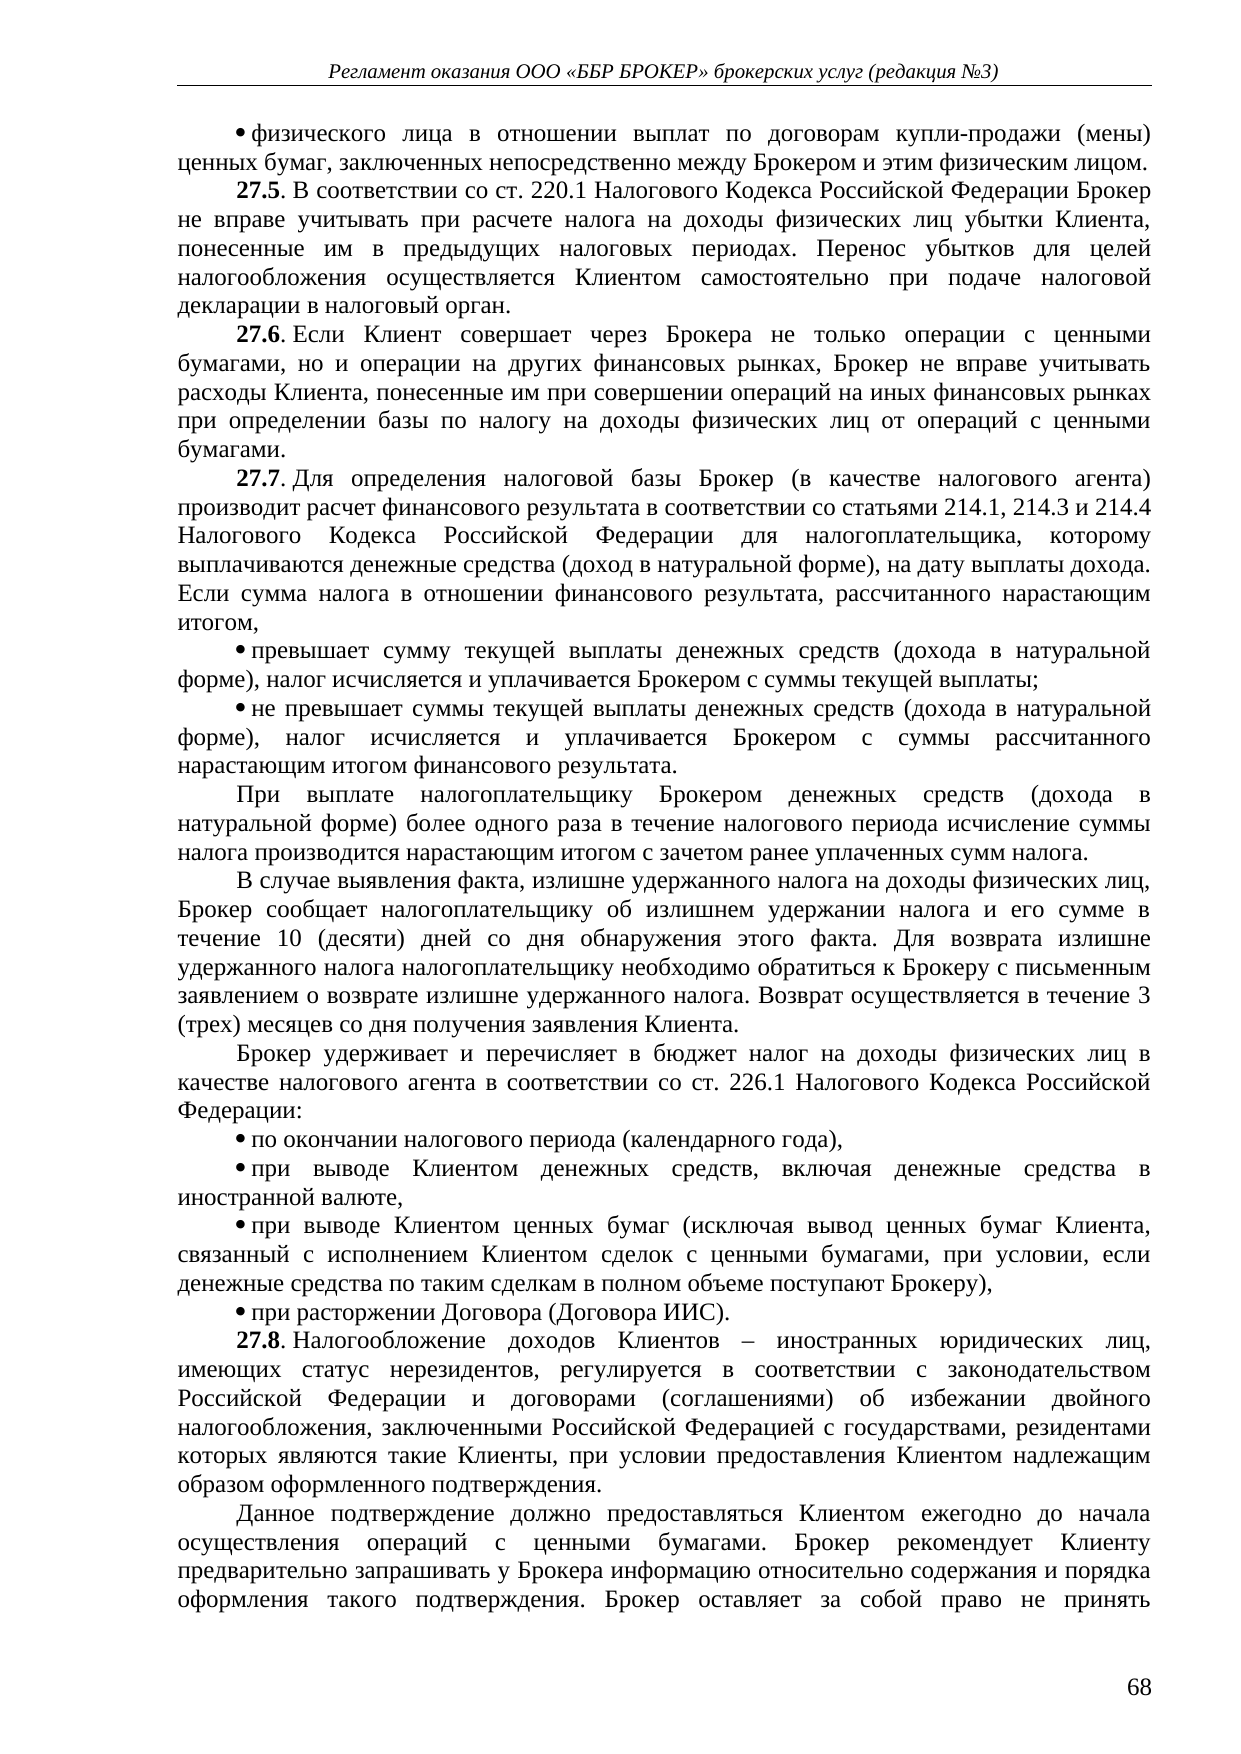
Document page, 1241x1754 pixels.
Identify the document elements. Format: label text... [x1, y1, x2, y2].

text 27.5. В соответствии со ст. 220.1 Налогового Кодекса Российской Федерации Брокер не вправе учитывать при расчете налога на доходы физических лиц убытки Клиента, понесенные им в предыдущих налоговых периодах. Перенос убытков для целей налогообложения осуществляется Клиентом самостоятельно при подаче налоговой декларации в налоговый орган. [177, 176, 1152, 319]
list при расторжении Договора (Договора ИИС). [177, 1297, 1152, 1326]
text 27.7. Для определения налоговой базы Брокер (в качестве налогового агента) производит расчет финансового результата в соответствии со статьями 214.1, 214.3 и 214.4 Налогового Кодекса Российской Федерации для налогоплательщика, которому выплачиваются денежные средства (доход в натуральной форме), на дату выплаты дохода. Если сумма налога в отношении финансового результата, рассчитанного нарастающим итогом, [177, 463, 1152, 636]
list при выводе Клиентом денежных средств, включая денежные средства в иностранной валюте, [177, 1153, 1152, 1211]
list не превышает суммы текущей выплаты денежных средств (дохода в натуральной форме), налог исчисляется и уплачивается Брокером с суммы рассчитанного нарастающим итогом финансового результата. [177, 693, 1152, 779]
list превышает сумму текущей выплаты денежных средств (дохода в натуральной форме), налог исчисляется и уплачивается Брокером с суммы текущей выплаты; [177, 636, 1152, 693]
text В случае выявления факта, излишне удержанного налога на доходы физических лиц, Брокер сообщает налогоплательщику об излишнем удержании налога и его сумме в течение 10 (десяти) дней со дня обнаружения этого факта. Для возврата излишне удержанного налога налогоплательщику необходимо обратиться к Брокеру с письменным заявлением о возврате излишне удержанного налога. Возврат осуществляется в течение 3 (трех) месяцев со дня получения заявления Клиента. [177, 866, 1152, 1038]
list при выводе Клиентом ценных бумаг (исключая вывод ценных бумаг Клиента, связанный с исполнением Клиентом сделок с ценными бумагами, при условии, если денежные средства по таким сделкам в полном объеме поступают Брокеру), [177, 1211, 1152, 1297]
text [177, 1498, 1152, 1613]
list по окончании налогового периода (календарного года), [177, 1124, 1152, 1153]
text При выплате налогоплательщику Брокером денежных средств (дохода в натуральной форме) более одного раза в течение налогового периода исчисление суммы налога производится нарастающим итогом с зачетом ранее уплаченных сумм налога. [177, 779, 1152, 866]
text 27.6. Если Клиент совершает через Брокера не только операции с ценными бумагами, но и операции на других финансовых рынках, Брокер не вправе учитывать расходы Клиента, понесенные им при совершении операций на иных финансовых рынках при определении базы по налогу на доходы физических лиц от операций с ценными бумагами. [177, 319, 1152, 463]
list физического лица в отношении выплат по договорам купли-продажи (мены) ценных бумаг, заключенных непосредственно между Брокером и этим физическим лицом. [177, 118, 1152, 176]
text Брокер удерживает и перечисляет в бюджет налог на доходы физических лиц в качестве налогового агента в соответствии со ст. 226.1 Налогового Кодекса Российской Федерации: [177, 1038, 1152, 1124]
text 27.8. Налогообложение доходов Клиентов – иностранных юридических лиц, имеющих статус нерезидентов, регулируется в соответствии с законодательством Российской Федерации и договорами (соглашениями) об избежании двойного налогообложения, заключенными Российской Федерацией с государствами, резидентами которых являются такие Клиенты, при условии предоставления Клиентом надлежащим образом оформленного подтверждения. [177, 1326, 1152, 1498]
